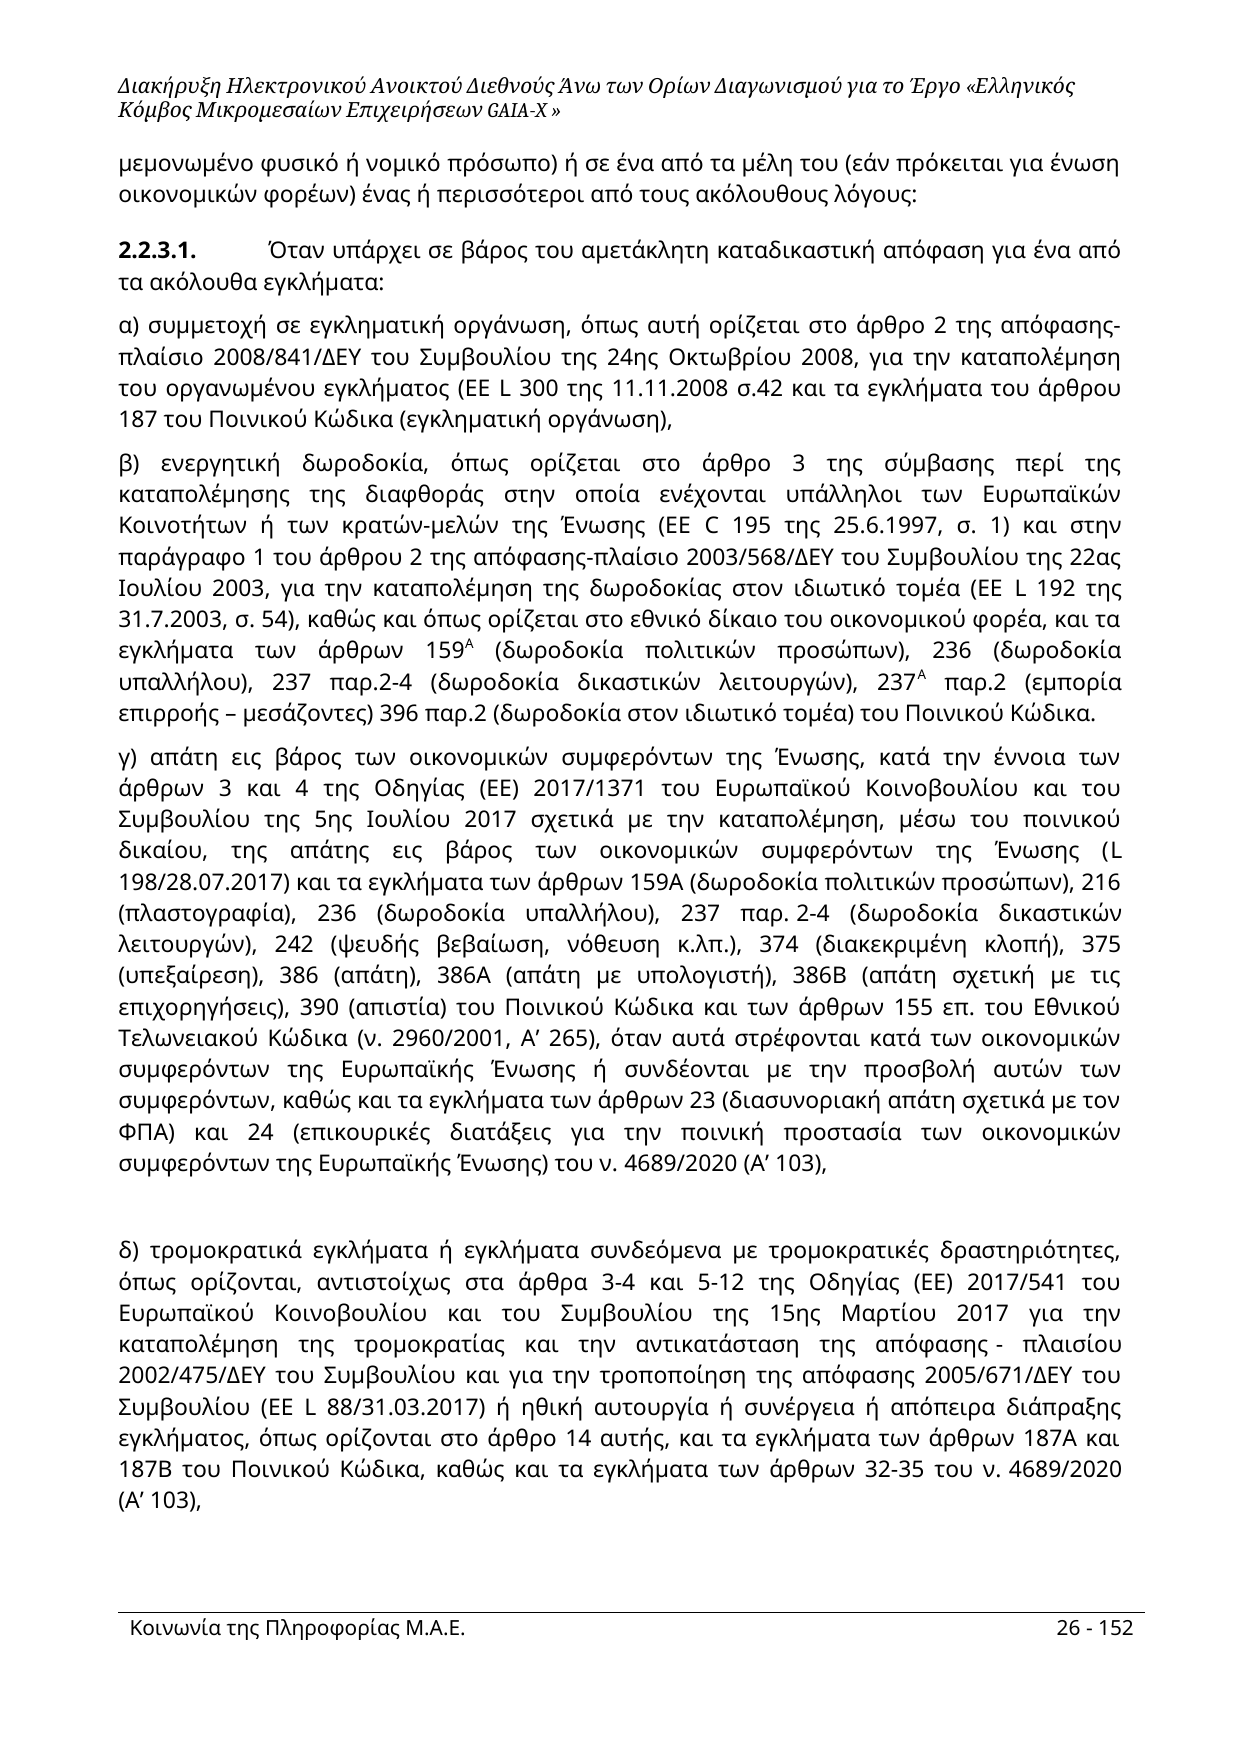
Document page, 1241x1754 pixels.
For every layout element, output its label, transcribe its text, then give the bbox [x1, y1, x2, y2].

text α) συμμετοχή σε εγκληματική οργάνωση, όπως αυτή ορίζεται στο άρθρο 2 της απόφασης-πλαίσιο 2008/841/ΔΕΥ του Συμβουλίου της 24ης Οκτωβρίου 2008, για την καταπολέμηση του οργανωμένου εγκλήματος (ΕΕ L 300 της 11.11.2008 σ.42 και τα εγκλήματα του άρθρου 187 του Ποινικού Κώδικα (εγκληματική οργάνωση), [118, 309, 1122, 434]
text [118, 147, 1122, 209]
list Όταν υπάρχει σε βάρος του αμετάκλητη καταδικαστική απόφαση για ένα από τα ακόλουθα εγκλήματα: [118, 234, 1122, 297]
text β) ενεργητική δωροδοκία, όπως ορίζεται στο άρθρο 3 της σύμβασης περί της καταπολέμησης της διαφθοράς στην οποία ενέχονται υπάλληλοι των Ευρωπαϊκών Κοινοτήτων ή των κρατών-μελών της Ένωσης (ΕΕ C 195 της 25.6.1997, σ. 1) και στην παράγραφο 1 του άρθρου 2 της απόφασης-πλαίσιο 2003/568/ΔΕΥ του Συμβουλίου της 22ας Ιουλίου 2003, για την καταπολέμηση της δωροδοκίας στον ιδιωτικό τομέα (ΕΕ L 192 της 31.7.2003, σ. 54), καθώς και όπως ορίζεται στο εθνικό δίκαιο του οικονομικού φορέα, και τα εγκλήματα των άρθρων 159Α (δωροδοκία πολιτικών προσώπων), 236 (δωροδοκία υπαλλήλου), 237 παρ.2-4 (δωροδοκία δικαστικών λειτουργών), 237Α παρ.2 (εμπορία επιρροής – μεσάζοντες) 396 παρ.2 (δωροδοκία στον ιδιωτικό τομέα) του Ποινικού Κώδικα. [118, 447, 1122, 728]
text γ) απάτη εις βάρος των οικονομικών συμφερόντων της Ένωσης, κατά την έννοια των άρθρων 3 και 4 της Οδηγίας (ΕΕ) 2017/1371 του Ευρωπαϊκού Κοινοβουλίου και του Συμβουλίου της 5ης Ιουλίου 2017 σχετικά με την καταπολέμηση, μέσω του ποινικού δικαίου, της απάτης εις βάρος των οικονομικών συμφερόντων της Ένωσης (L 198/28.07.2017) και τα εγκλήματα των άρθρων 159Α (δωροδοκία πολιτικών προσώπων), 216 (πλαστογραφία), 236 (δωροδοκία υπαλλήλου), 237 παρ. 2-4 (δωροδοκία δικαστικών λειτουργών), 242 (ψευδής βεβαίωση, νόθευση κ.λπ.), 374 (διακεκριμένη κλοπή), 375 (υπεξαίρεση), 386 (απάτη), 386Α (απάτη με υπολογιστή), 386Β (απάτη σχετική με τις επιχορηγήσεις), 390 (απιστία) του Ποινικού Κώδικα και των άρθρων 155 επ. του Εθνικού Τελωνειακού Κώδικα (ν. 2960/2001, Α’ 265), όταν αυτά στρέφονται κατά των οικονομικών συμφερόντων της Ευρωπαϊκής Ένωσης ή συνδέονται με την προσβολή αυτών των συμφερόντων, καθώς και τα εγκλήματα των άρθρων 23 (διασυνοριακή απάτη σχετικά με τον ΦΠΑ) και 24 (επικουρικές διατάξεις για την ποινική προστασία των οικονομικών συμφερόντων της Ευρωπαϊκής Ένωσης) του ν. 4689/2020 (Α’ 103), [118, 741, 1122, 1178]
text δ) τρομοκρατικά εγκλήματα ή εγκλήματα συνδεόμενα με τρομοκρατικές δραστηριότητες, όπως ορίζονται, αντιστοίχως στα άρθρα 3-4 και 5-12 της Οδηγίας (ΕΕ) 2017/541 του Ευρωπαϊκού Κοινοβουλίου και του Συμβουλίου της 15ης Μαρτίου 2017 για την καταπολέμηση της τρομοκρατίας και την αντικατάσταση της απόφασης - πλαισίου 2002/475/ΔΕΥ του Συμβουλίου και για την τροποποίηση της απόφασης 2005/671/ΔΕΥ του Συμβουλίου (EE L 88/31.03.2017) ή ηθική αυτουργία ή συνέργεια ή απόπειρα διάπραξης εγκλήματος, όπως ορίζονται στο άρθρο 14 αυτής, και τα εγκλήματα των άρθρων 187Α και 187Β του Ποινικού Κώδικα, καθώς και τα εγκλήματα των άρθρων 32-35 του ν. 4689/2020 (Α’ 103), [118, 1234, 1122, 1516]
